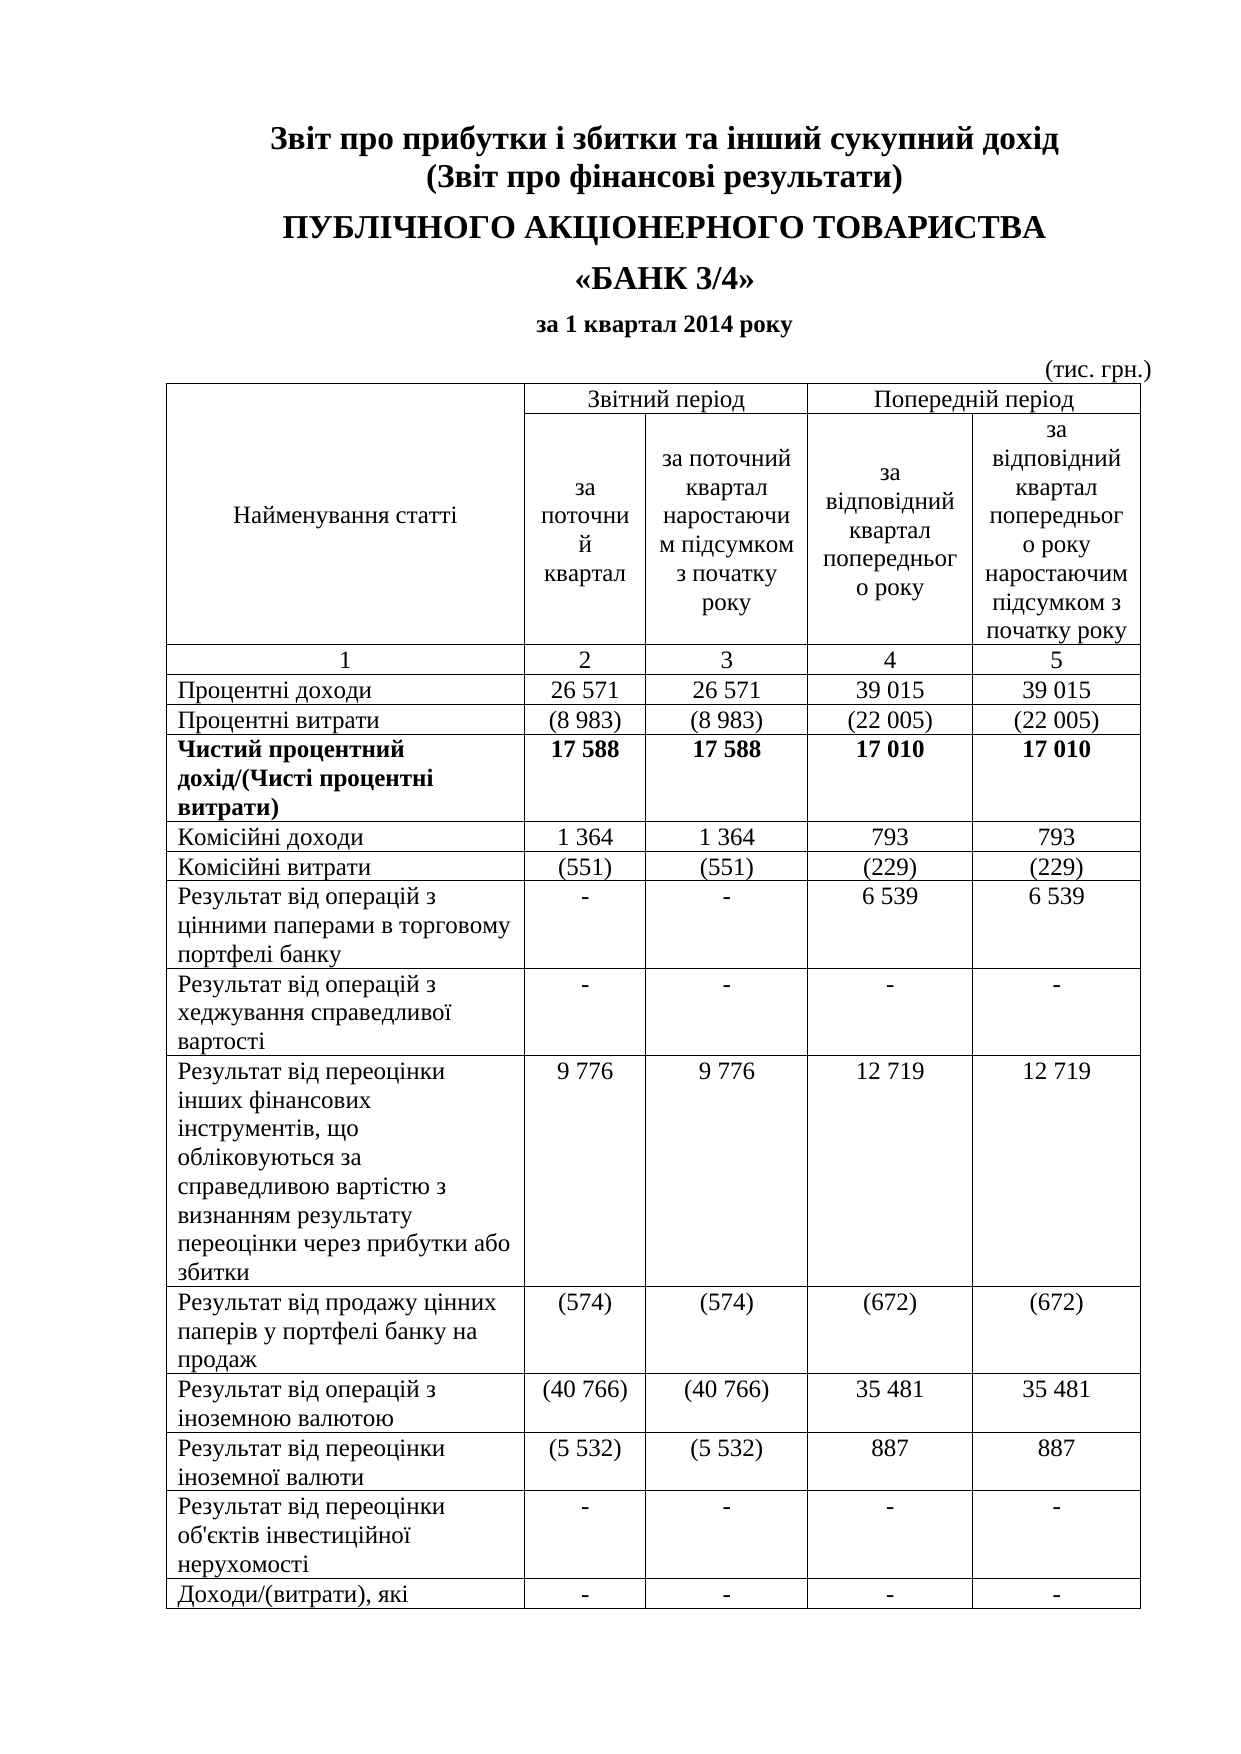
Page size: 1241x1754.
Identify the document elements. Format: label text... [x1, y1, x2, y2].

table_cell 793 [973, 822, 1140, 851]
table_cell 2 [525, 645, 645, 674]
table_cell 6 539 [973, 881, 1140, 968]
table_cell 17 588 [646, 735, 807, 821]
table_cell 1 [167, 645, 524, 674]
table_cell Результат від операцій з хеджування справедливої вартості [167, 969, 524, 1055]
table_cell (8 983) [646, 705, 807, 733]
table_cell - [808, 969, 972, 1055]
table_cell за відповідний квартал попереднього року [808, 414, 972, 644]
table_cell 35 481 [808, 1374, 972, 1432]
table_cell за відповідний квартал попереднього року наростаючим підсумком з початку року [973, 414, 1140, 644]
table_cell (22 005) [808, 705, 972, 733]
table_cell Результат від переоцінки іноземної валюти [167, 1433, 524, 1490]
text «БАНК 3/4» [177, 258, 1152, 296]
table_cell - [646, 881, 807, 968]
table_cell (40 766) [646, 1374, 807, 1432]
table_cell 887 [973, 1433, 1140, 1490]
text (Звіт про фінансові результати) [177, 156, 1152, 195]
table_cell 17 010 [808, 735, 972, 821]
table_header Звітний період [525, 384, 807, 413]
table_cell - [808, 1579, 972, 1607]
table_cell Чистий процентний дохід/(Чисті процентні витрати) [167, 735, 524, 821]
table_cell 12 719 [808, 1056, 972, 1286]
table_header Найменування статті [167, 384, 524, 644]
table_cell 887 [808, 1433, 972, 1490]
table_cell 17 010 [973, 735, 1140, 821]
table_cell (40 766) [525, 1374, 645, 1432]
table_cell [167, 1579, 524, 1607]
table_cell (672) [808, 1287, 972, 1373]
table_cell Результат від операцій з іноземною валютою [167, 1374, 524, 1432]
text ПУБЛІЧНОГО АКЦІОНЕРНОГО ТОВАРИСТВА [177, 207, 1152, 246]
table_header Попередній період [808, 384, 1140, 413]
text за 1 квартал 2014 року [177, 309, 1152, 338]
table_cell 6 539 [808, 881, 972, 968]
table_cell - [973, 1491, 1140, 1578]
table_cell 17 588 [525, 735, 645, 821]
table_cell - [525, 1491, 645, 1578]
table_cell (574) [646, 1287, 807, 1373]
text Звіт про прибутки і збитки та інший сукупний дохід [177, 118, 1152, 156]
table_cell 793 [808, 822, 972, 851]
table_cell 39 015 [973, 675, 1140, 704]
table_cell - [973, 969, 1140, 1055]
table_cell Результат від продажу цінних паперів у портфелі банку на продаж [167, 1287, 524, 1373]
table_cell - [646, 1579, 807, 1607]
table_cell Процентні витрати [167, 705, 524, 733]
table_cell 35 481 [973, 1374, 1140, 1432]
table_cell за поточний квартал наростаючим підсумком з початку року [646, 414, 807, 644]
table_cell 1 364 [646, 822, 807, 851]
table_cell 26 571 [525, 675, 645, 704]
table_cell (8 983) [525, 705, 645, 733]
table_cell (5 532) [646, 1433, 807, 1490]
table_cell (551) [646, 852, 807, 880]
table_cell Результат від операцій з цінними паперами в торговому портфелі банку [167, 881, 524, 968]
table_cell (22 005) [973, 705, 1140, 733]
table_cell - [973, 1579, 1140, 1607]
table_cell - [525, 1579, 645, 1607]
table_cell 4 [808, 645, 972, 674]
table_cell - [646, 1491, 807, 1578]
table_cell 5 [973, 645, 1140, 674]
table_cell за поточний квартал [525, 414, 645, 644]
table_cell Процентні доходи [167, 675, 524, 704]
table_cell (229) [808, 852, 972, 880]
table_cell - [525, 969, 645, 1055]
table_cell Результат від переоцінки інших фінансових інструментів, що обліковуються за справедливою вартістю з визнанням результату переоцінки через прибутки або збитки [167, 1056, 524, 1286]
text (тис. грн.) [177, 354, 1152, 383]
table_cell - [646, 969, 807, 1055]
table_cell 9 776 [525, 1056, 645, 1286]
table_cell - [525, 881, 645, 968]
table_cell (229) [973, 852, 1140, 880]
table_cell 26 571 [646, 675, 807, 704]
table_cell 39 015 [808, 675, 972, 704]
table_cell Комісійні доходи [167, 822, 524, 851]
table_cell (574) [525, 1287, 645, 1373]
table_cell (5 532) [525, 1433, 645, 1490]
table_cell 12 719 [973, 1056, 1140, 1286]
table_cell 9 776 [646, 1056, 807, 1286]
table_cell (672) [973, 1287, 1140, 1373]
table_cell Результат від переоцінки об'єктів інвестиційної нерухомості [167, 1491, 524, 1578]
table_cell (551) [525, 852, 645, 880]
table_cell 3 [646, 645, 807, 674]
table_cell - [808, 1491, 972, 1578]
table_cell 1 364 [525, 822, 645, 851]
table_cell Комісійні витрати [167, 852, 524, 880]
